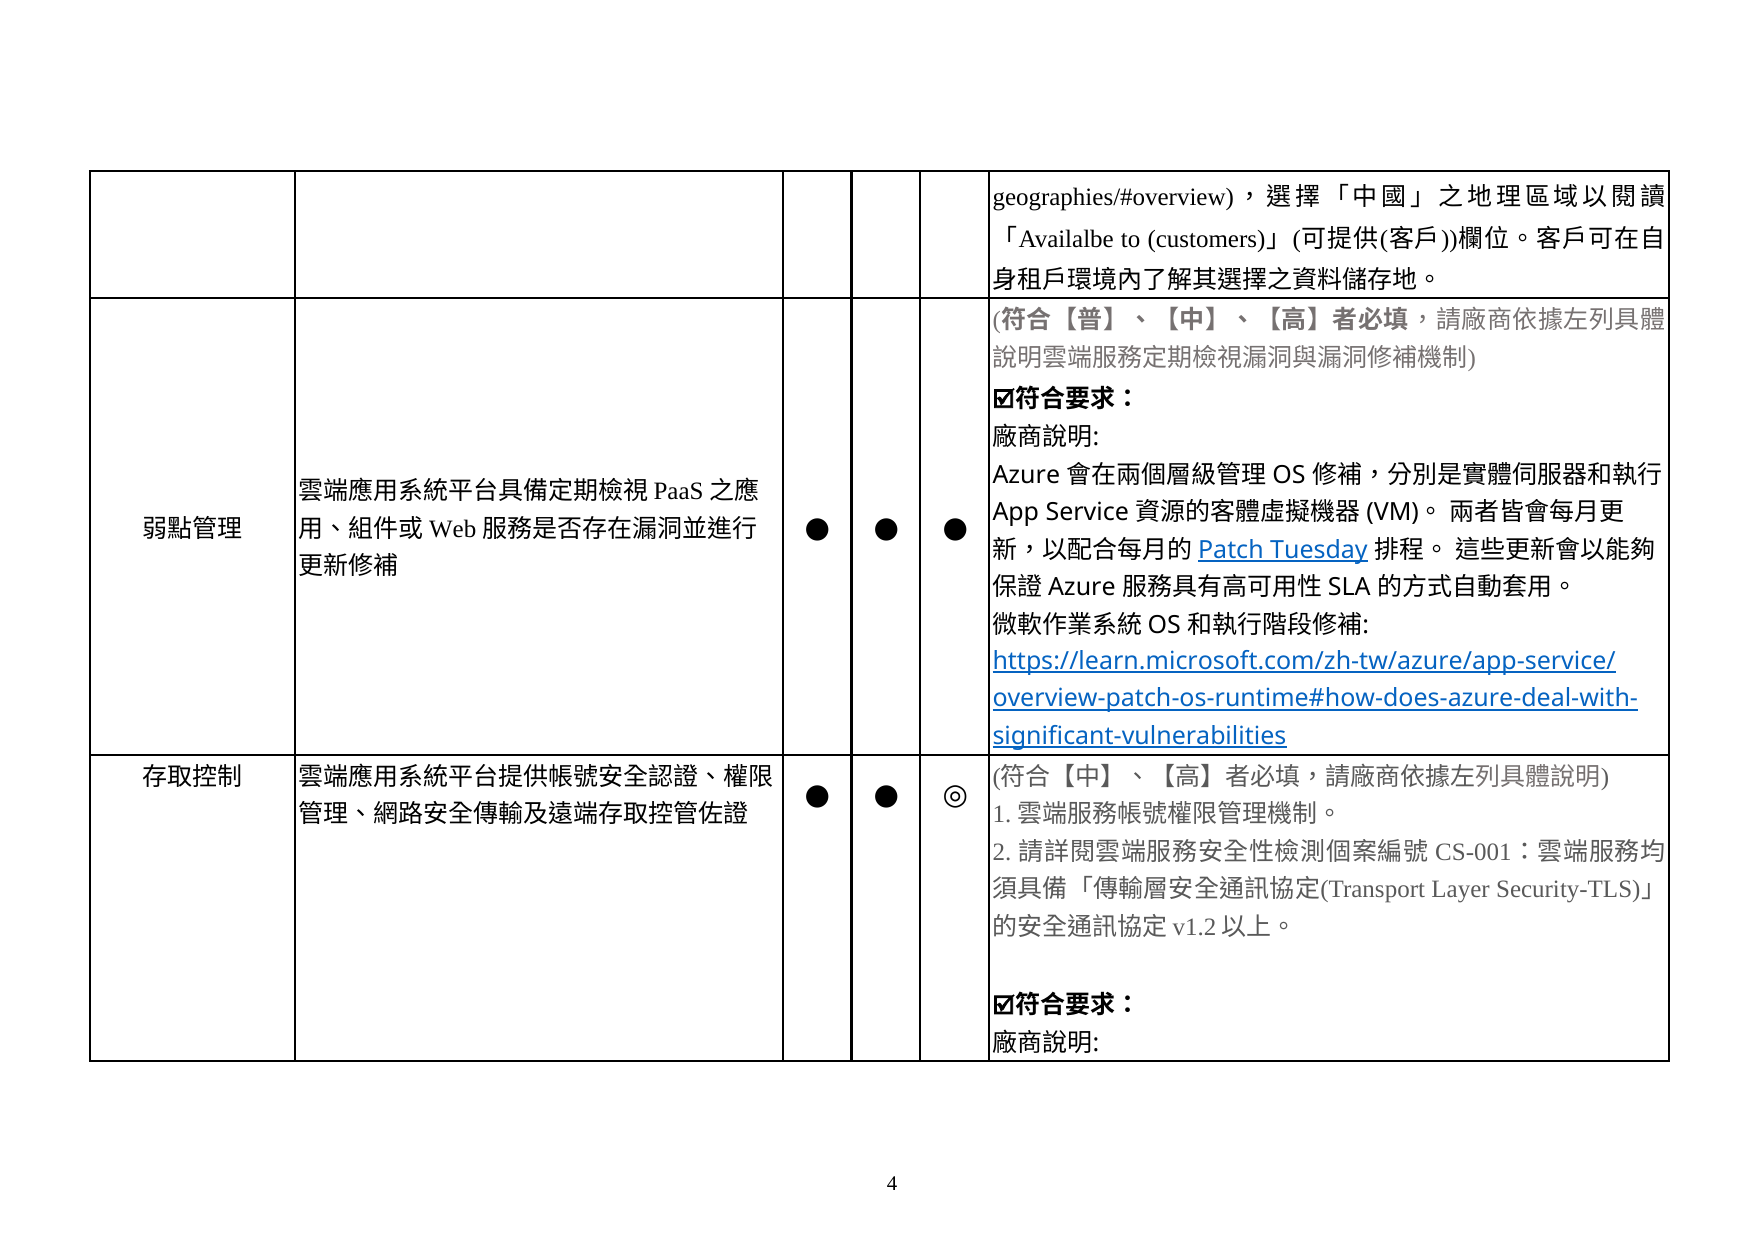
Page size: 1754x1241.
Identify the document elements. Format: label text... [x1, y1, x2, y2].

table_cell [990, 172, 1668, 297]
table_cell ● [853, 172, 919, 297]
table_cell 存取控制 [91, 756, 294, 1060]
table_cell ● [921, 299, 988, 753]
table_cell ● [784, 299, 850, 753]
table_cell (符合【普】、【中】、【高】者必填，請廠商依據左列具體說明雲端服務定期檢視漏洞與漏洞修補機制) 符合要求： 廠商說明: Azure 會在兩個層級管理 OS 修補，分別是實體伺服器和執行 App Service 資源的客體虛擬機器 (VM)。 兩者皆會每月更新，以配合每月的 Patch Tuesday 排程。 這些更新會以能夠保證 Azure 服務具有高可用性 SLA 的方式自動套用。 微軟作業系統OS 和執行階段修補: https://learn.microsoft.com/zh-tw/azure/app-service/overview-patch-os-runtime#how-does-azure-deal-with-significant-vulnerabilities [990, 299, 1668, 753]
table_cell 雲端應用系統平台具備定期檢視PaaS 之應用、組件或 Web 服務是否存在漏洞並進行更新修補 [296, 299, 782, 753]
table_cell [296, 172, 782, 297]
table_cell ◎ [921, 756, 988, 1060]
table_cell ● [853, 756, 919, 1060]
table_cell ● [784, 172, 850, 297]
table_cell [296, 756, 782, 1060]
table_cell ● [784, 756, 850, 1060]
table_cell 弱點管理 [91, 299, 294, 753]
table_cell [990, 756, 1668, 1060]
table_cell ● [921, 172, 988, 297]
table_cell ● [853, 299, 919, 753]
